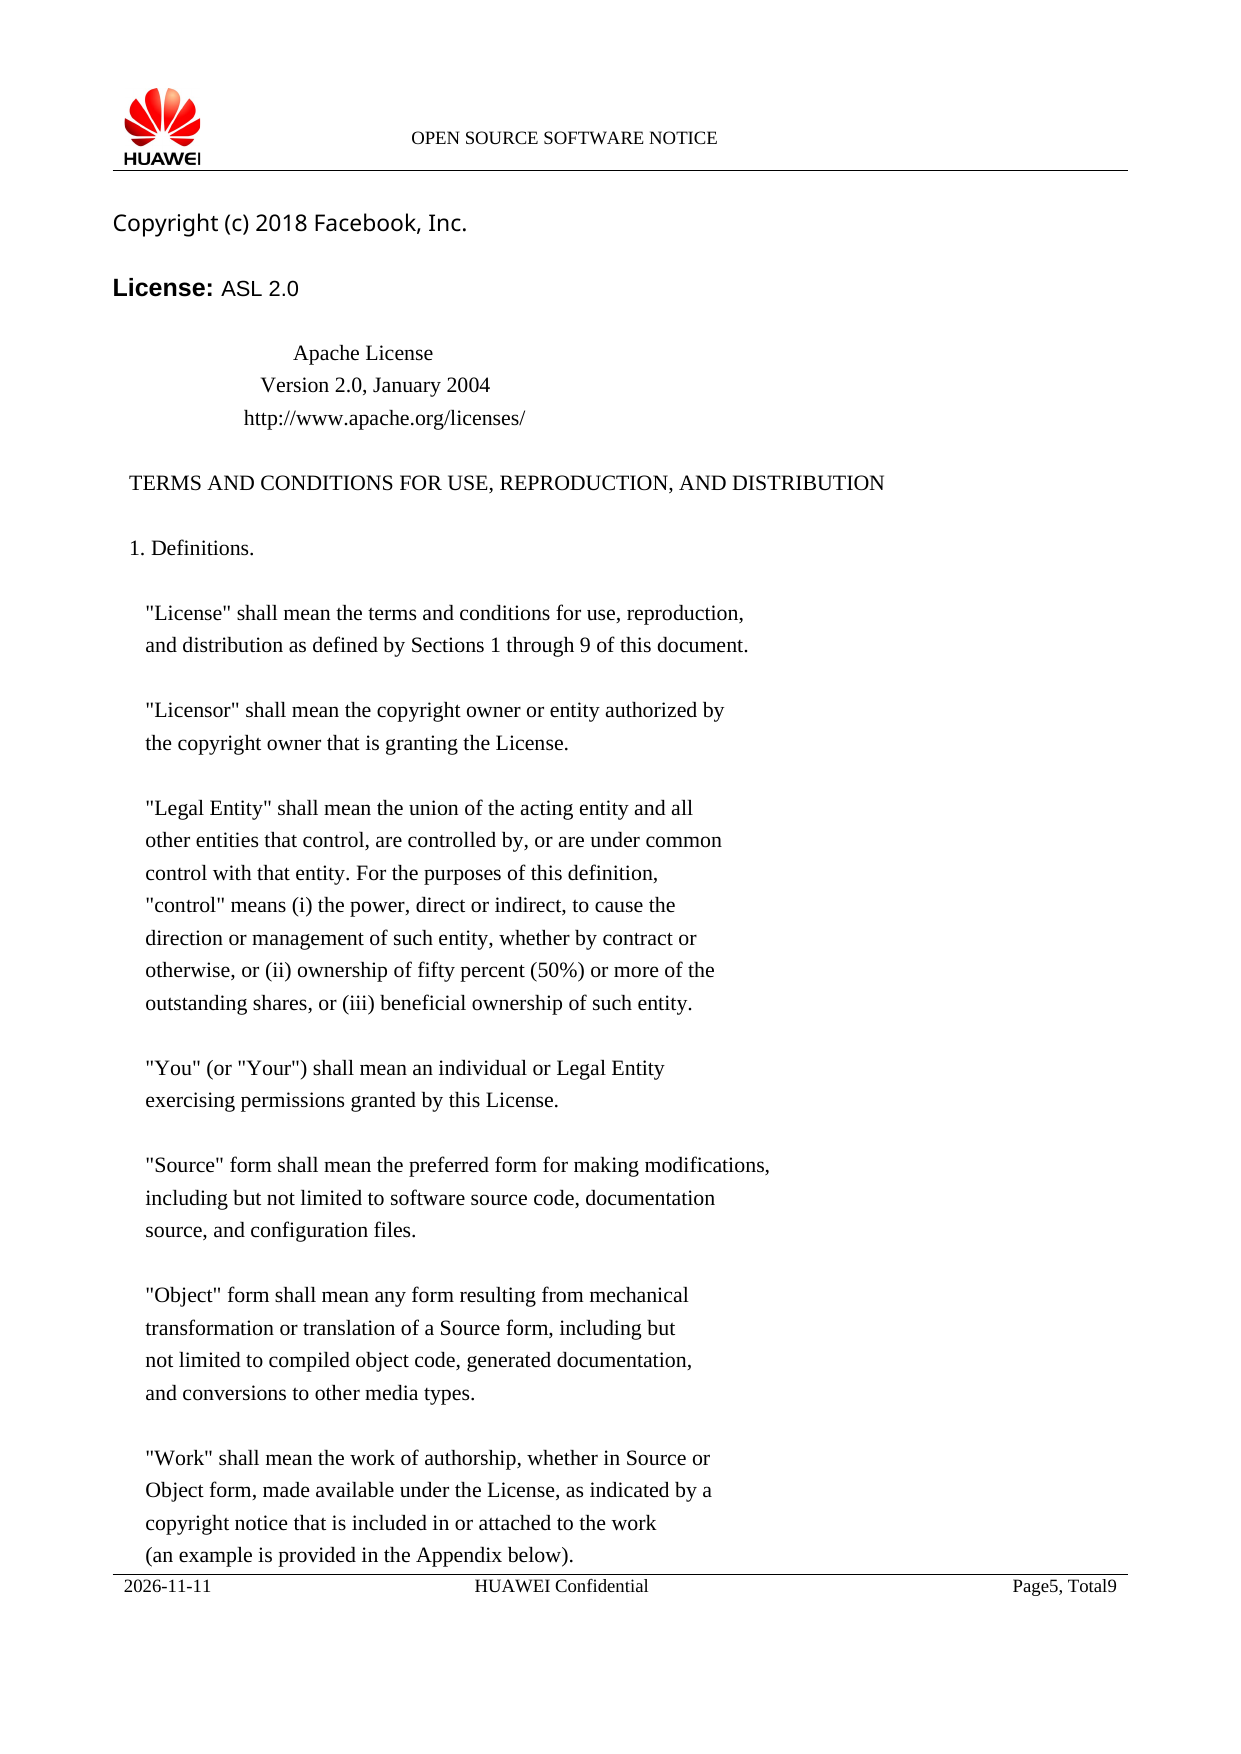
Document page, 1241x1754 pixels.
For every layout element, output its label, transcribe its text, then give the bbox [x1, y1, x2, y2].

text License: ASL 2.0 [112, 271, 1128, 304]
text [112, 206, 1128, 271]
picture [124, 88, 201, 165]
